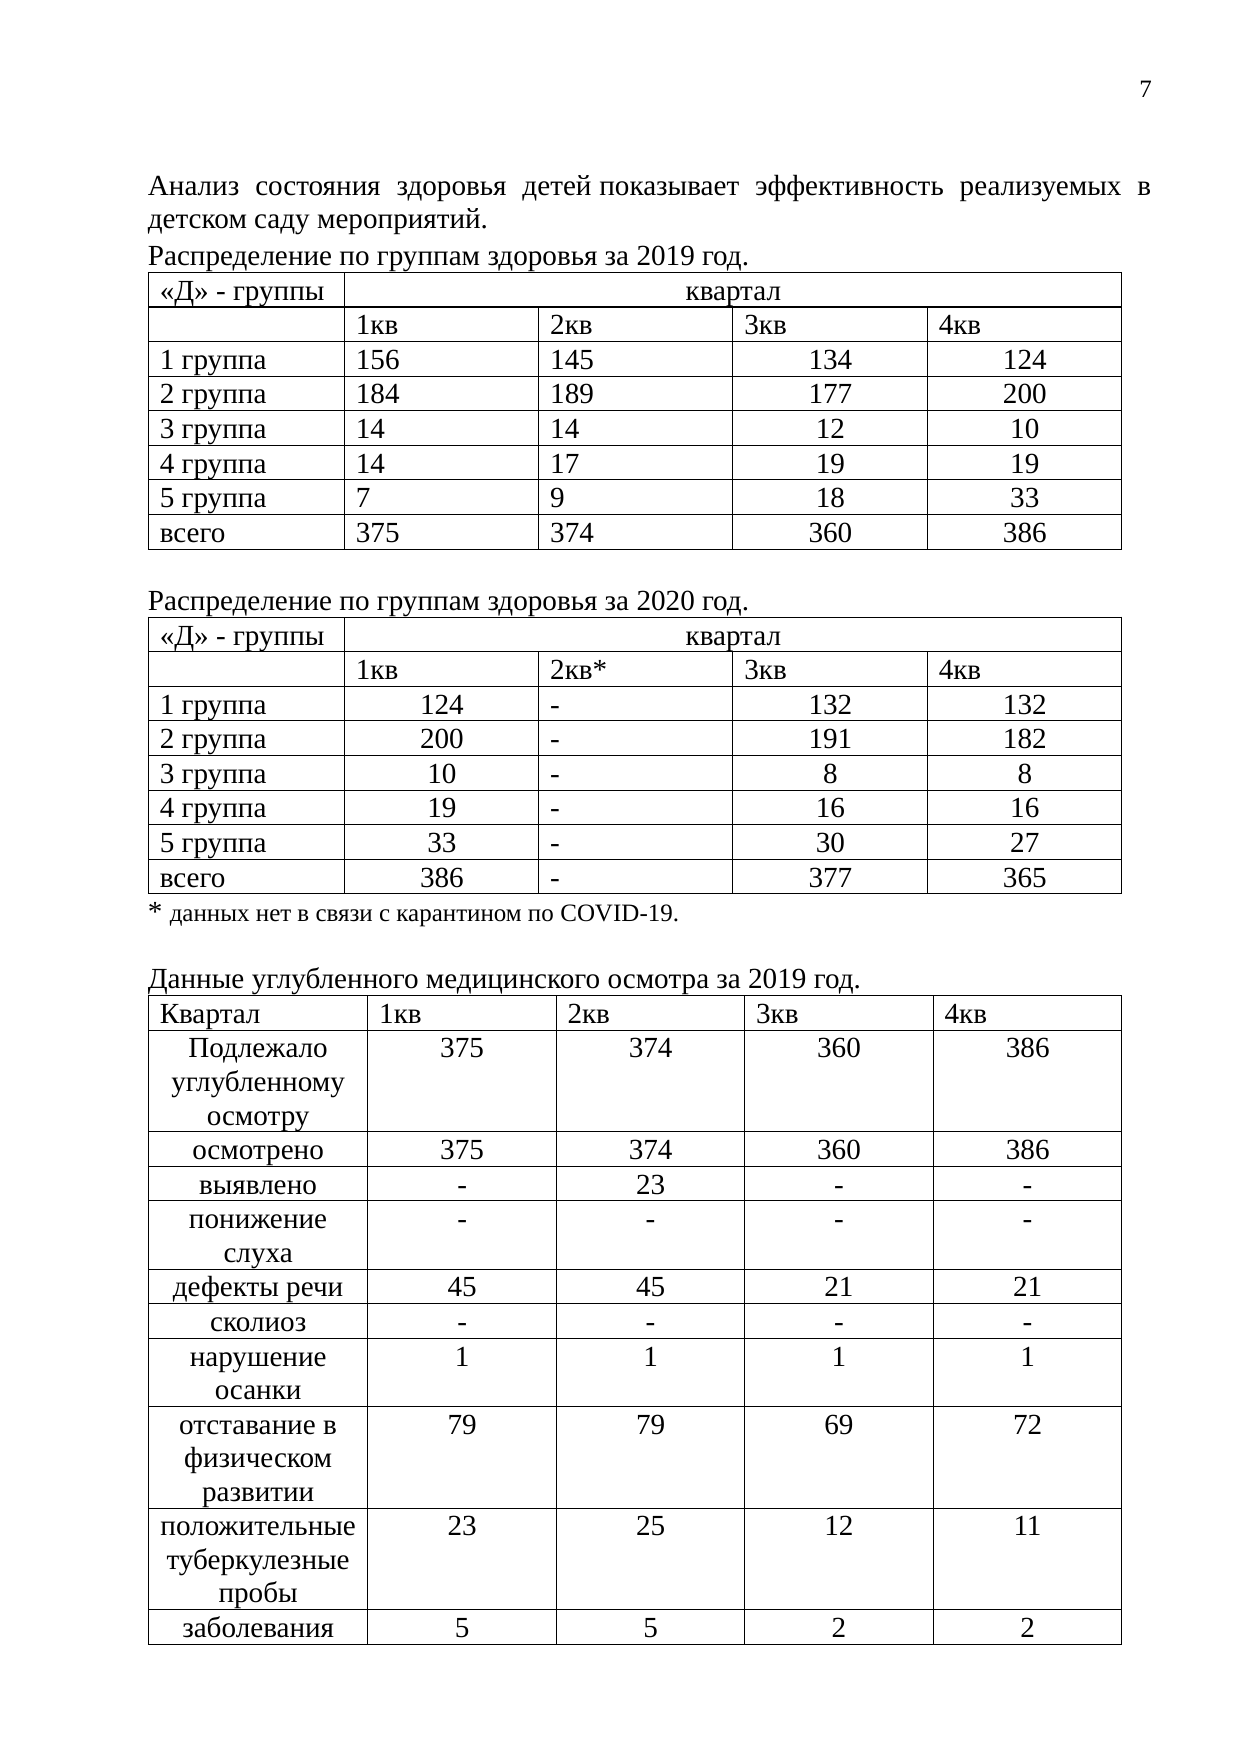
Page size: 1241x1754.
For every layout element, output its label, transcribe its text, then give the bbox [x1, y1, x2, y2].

text Распределение по группам здоровья за 2020 год. [148, 583, 1152, 617]
table_cell выявлено [149, 1167, 367, 1200]
table_cell 1 группа [149, 342, 344, 376]
table_cell 132 [733, 687, 927, 720]
table_cell 182 [928, 721, 1121, 755]
table_cell 3кв [733, 308, 927, 341]
table_cell 2 группа [149, 721, 344, 755]
table_cell 5 [368, 1610, 556, 1644]
table_cell 8 [928, 756, 1121, 789]
table_cell 2кв [539, 308, 732, 341]
table_cell 191 [733, 721, 927, 755]
table_cell - [368, 1201, 556, 1268]
table_cell 3 группа [149, 756, 344, 789]
table_header «Д» - группы [149, 618, 344, 651]
table_cell 124 [345, 687, 538, 720]
table_cell 375 [345, 515, 538, 548]
table_cell 12 [733, 411, 927, 445]
table_cell [149, 652, 344, 686]
table_cell 375 [368, 1031, 556, 1131]
table_cell 386 [345, 860, 538, 893]
table_cell - [368, 1304, 556, 1338]
table_cell 1кв [345, 652, 538, 686]
table_cell 23 [368, 1509, 556, 1609]
text * данных нет в связи с карантином по COVID-19. [148, 894, 1152, 928]
table_cell 5 группа [149, 480, 344, 514]
table_cell - [539, 825, 732, 859]
table_cell 360 [733, 515, 927, 548]
table_cell 2 группа [149, 377, 344, 410]
table_cell 184 [345, 377, 538, 410]
table_cell 1 [934, 1339, 1121, 1406]
table_cell 9 [539, 480, 732, 514]
table_cell - [934, 1167, 1121, 1200]
table_cell - [539, 791, 732, 824]
table_cell - [539, 687, 732, 720]
table_cell 27 [928, 825, 1121, 859]
table_cell 375 [368, 1132, 556, 1166]
table_cell - [745, 1304, 933, 1338]
table_cell - [539, 860, 732, 893]
table_cell 17 [539, 446, 732, 479]
table_cell 156 [345, 342, 538, 376]
table_cell 1 [557, 1339, 744, 1406]
table_cell 69 [745, 1407, 933, 1507]
table_cell 16 [928, 791, 1121, 824]
table_cell 4кв [928, 308, 1121, 341]
table_cell - [557, 1304, 744, 1338]
table_cell 23 [557, 1167, 744, 1200]
table_cell положительные туберкулезные пробы [149, 1509, 367, 1609]
table_cell 45 [557, 1270, 744, 1303]
table_cell 145 [539, 342, 732, 376]
table_cell 21 [745, 1270, 933, 1303]
table_cell 386 [928, 515, 1121, 548]
table_cell всего [149, 515, 344, 548]
table_cell - [368, 1167, 556, 1200]
table_cell 10 [345, 756, 538, 789]
table_cell 4кв [928, 652, 1121, 686]
table_cell 1 группа [149, 687, 344, 720]
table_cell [149, 1610, 367, 1644]
table_cell 30 [733, 825, 927, 859]
table_cell 377 [733, 860, 927, 893]
table_cell понижение слуха [149, 1201, 367, 1268]
table_cell 2кв* [539, 652, 732, 686]
table_header квартал [345, 273, 1121, 306]
table_cell 25 [557, 1509, 744, 1609]
table_cell 386 [934, 1031, 1121, 1131]
table_cell 21 [934, 1270, 1121, 1303]
table_cell 10 [928, 411, 1121, 445]
table_cell сколиоз [149, 1304, 367, 1338]
table_cell Подлежало углубленному осмотру [149, 1031, 367, 1131]
table_cell 14 [345, 411, 538, 445]
table_cell дефекты речи [149, 1270, 367, 1303]
table_cell 189 [539, 377, 732, 410]
table_cell 360 [745, 1031, 933, 1131]
table_cell 16 [733, 791, 927, 824]
table_cell 19 [345, 791, 538, 824]
table_cell 12 [745, 1509, 933, 1609]
table_cell [149, 308, 344, 341]
table_cell всего [149, 860, 344, 893]
table_cell 386 [934, 1132, 1121, 1166]
text Данные углубленного медицинского осмотра за 2019 год. [148, 961, 1152, 995]
table_cell 1кв [345, 308, 538, 341]
table_cell 79 [368, 1407, 556, 1507]
table_cell 3 группа [149, 411, 344, 445]
table_cell 1 [368, 1339, 556, 1406]
table_cell 11 [934, 1509, 1121, 1609]
table_cell 14 [345, 446, 538, 479]
table_header квартал [345, 618, 1121, 651]
table_cell - [557, 1201, 744, 1268]
table_cell отставание в физическом развитии [149, 1407, 367, 1507]
table_cell 33 [345, 825, 538, 859]
table_cell 2 [934, 1610, 1121, 1644]
table_header «Д» - группы [149, 273, 344, 306]
table_header 3кв [745, 996, 933, 1029]
table_header 1кв [368, 996, 556, 1029]
table_cell нарушение осанки [149, 1339, 367, 1406]
table_cell 5 группа [149, 825, 344, 859]
table_cell 14 [539, 411, 732, 445]
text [488, 168, 1152, 235]
table_cell 374 [539, 515, 732, 548]
table_cell 124 [928, 342, 1121, 376]
table_cell 7 [345, 480, 538, 514]
table_cell - [934, 1201, 1121, 1268]
table_cell 2 [745, 1610, 933, 1644]
table_cell 200 [928, 377, 1121, 410]
table_cell 4 группа [149, 446, 344, 479]
table_header 4кв [934, 996, 1121, 1029]
table_cell 360 [745, 1132, 933, 1166]
table_cell 134 [733, 342, 927, 376]
table_cell 374 [557, 1132, 744, 1166]
table_cell 5 [557, 1610, 744, 1644]
table_cell 4 группа [149, 791, 344, 824]
table_cell 19 [733, 446, 927, 479]
table_cell 18 [733, 480, 927, 514]
table_header Квартал [149, 996, 367, 1029]
table_cell - [934, 1304, 1121, 1338]
table_cell 45 [368, 1270, 556, 1303]
table_cell осмотрено [149, 1132, 367, 1166]
table_cell 3кв [733, 652, 927, 686]
table_cell 177 [733, 377, 927, 410]
table_cell 374 [557, 1031, 744, 1131]
table_cell 33 [928, 480, 1121, 514]
table_cell 72 [934, 1407, 1121, 1507]
table_cell - [539, 756, 732, 789]
table_cell 365 [928, 860, 1121, 893]
table_cell - [745, 1167, 933, 1200]
table_cell 19 [928, 446, 1121, 479]
table_cell - [539, 721, 732, 755]
text Распределение по группам здоровья за 2019 год. [148, 238, 1152, 272]
table_cell 1 [745, 1339, 933, 1406]
table_cell 200 [345, 721, 538, 755]
table_cell 79 [557, 1407, 744, 1507]
table_cell - [745, 1201, 933, 1268]
table_cell 8 [733, 756, 927, 789]
table_header 2кв [557, 996, 744, 1029]
table_cell 132 [928, 687, 1121, 720]
